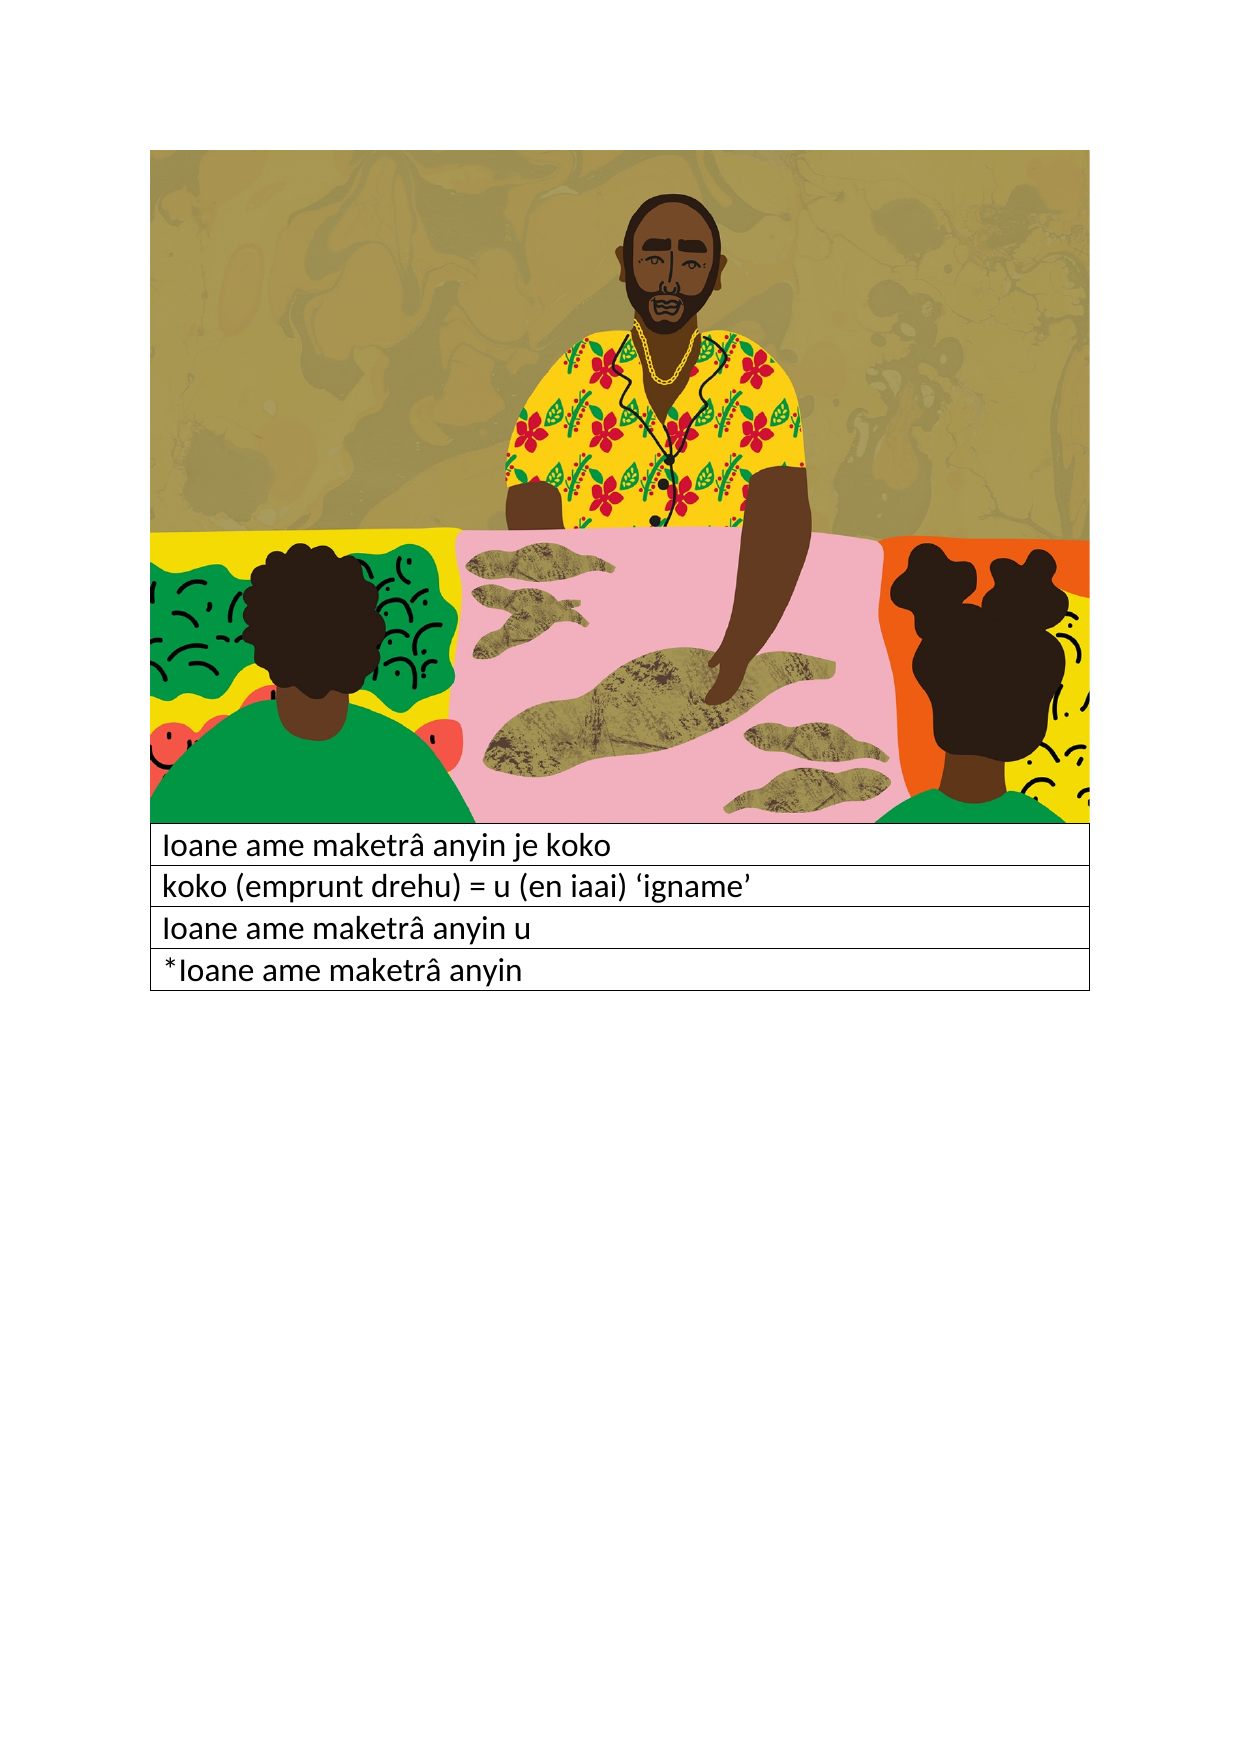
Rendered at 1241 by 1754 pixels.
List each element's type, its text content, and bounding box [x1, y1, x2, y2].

table_cell koko (emprunt drehu) = u (en iaai) ‘igname’ [151, 866, 1089, 906]
table_cell Ioane ame maketrâ anyin u [151, 907, 1089, 948]
table_header Ioane ame maketrâ anyin je koko [151, 824, 1089, 864]
table_cell *Ioane ame maketrâ anyin [151, 949, 1089, 990]
picture [150, 150, 1090, 823]
